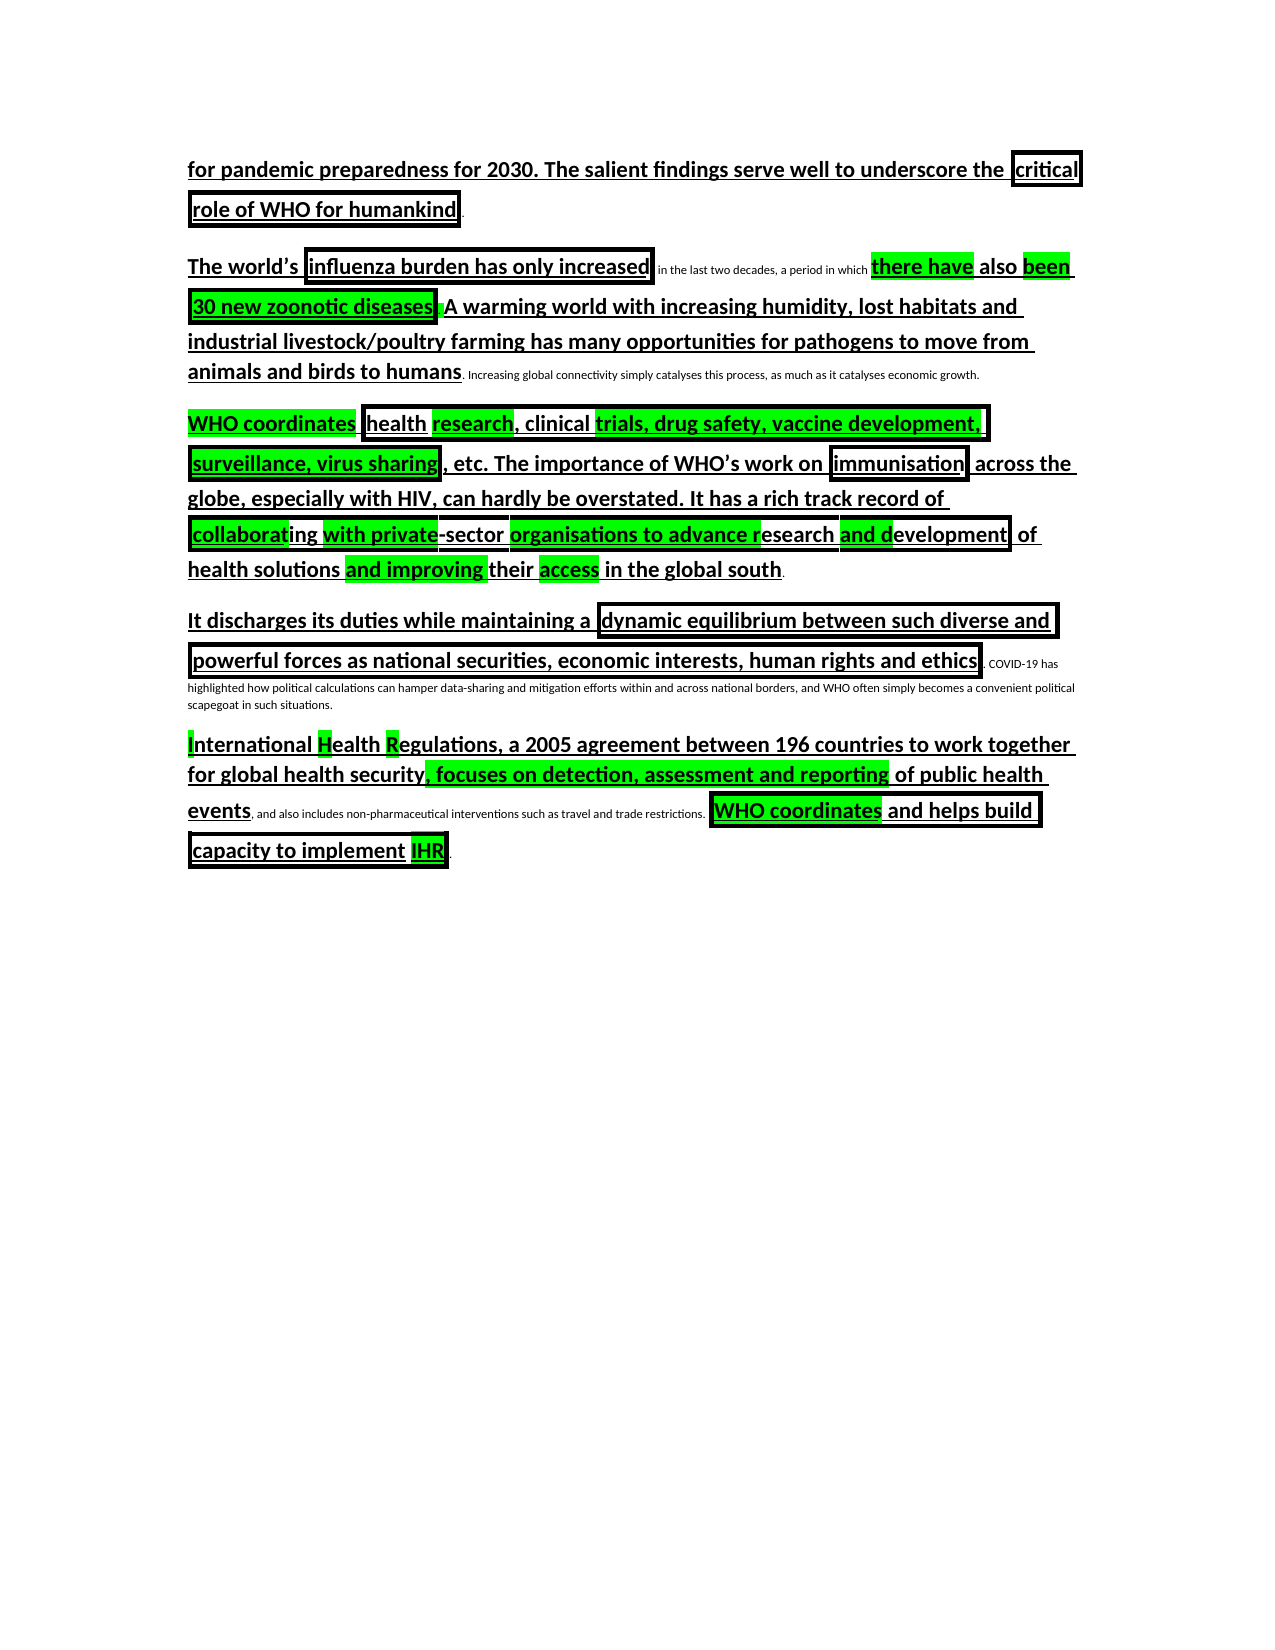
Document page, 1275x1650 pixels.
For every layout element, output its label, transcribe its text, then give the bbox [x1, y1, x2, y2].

text It discharges its duties while maintaining a dynamic equilibrium between such diverse and powerful forces as national securities, economic interests, human rights and ethics. COVID-19 has highlighted how political calculations can hamper data-sharing and mitigation efforts within and across national borders, and WHO often simply becomes a convenient political scapegoat in such situations. [187, 602, 1087, 712]
text International Health Regulations, a 2005 agreement between 196 countries to work together for global health security, focuses on detection, assessment and reporting of public health events, and also includes non-pharmaceutical interventions such as travel and trade restrictions. WHO coordinates and helps build capacity to implement IHR. [187, 730, 1087, 869]
text The world’s influenza burden has only increased in the last two decades, a period in which there have also been 30 new zoonotic diseases. A warming world with increasing humidity, lost habitats and industrial livestock/poultry farming has many opportunities for pathogens to move from animals and birds to humans. Increasing global connectivity simply catalyses this process, as much as it catalyses economic growth. [187, 247, 1087, 385]
text WHO coordinates health research, clinical trials, drug safety, vaccine development, surveillance, virus sharing, etc. The importance of WHO’s work on immunisation across the globe, especially with HIV, can hardly be overstated. It has a rich track record of collaborating with private-sector organisations to advance research and development of health solutions and improving their access in the global south. [187, 404, 1087, 583]
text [187, 150, 1087, 228]
